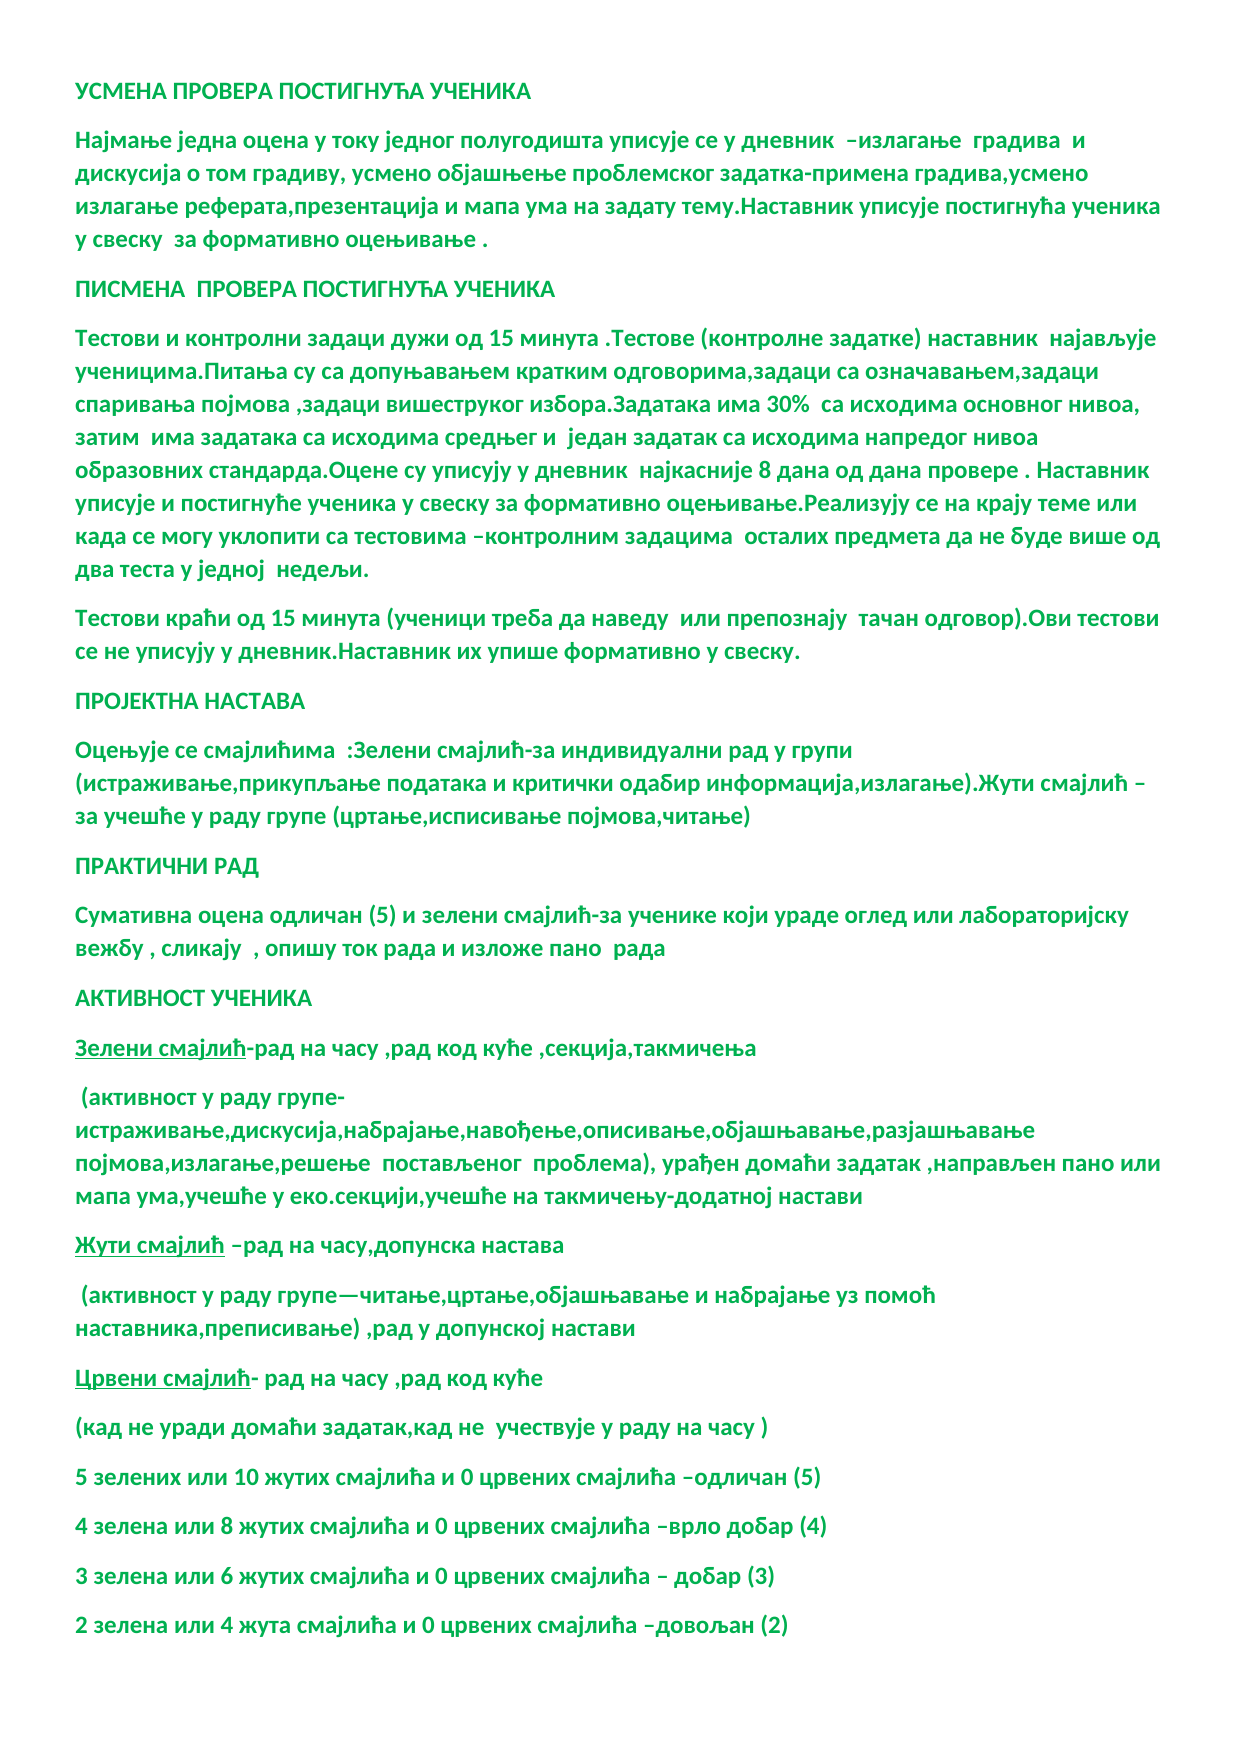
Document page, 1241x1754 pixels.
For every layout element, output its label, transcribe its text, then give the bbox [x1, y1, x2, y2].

text 4 зелена или 8 жутих смајлића и 0 црвених смајлића –врло добар (4) [75, 1510, 1165, 1541]
text ПРОЈЕКТНА НАСТАВА [75, 685, 1165, 716]
text (активност у раду групе- истраживање,дискусија,набрајање,навођење,описивање,објашњавање,разјашњавање појмова,излагање,решење постављеног проблема), урађен домаћи задатак ,направљен пано или мапа ума,учешће у еко.секцији,учешће на такмичењу-додатној настави [75, 1081, 1165, 1211]
text Оцењује се смајлићима :Зелени смајлић-за индивидуални рад у групи (истраживање,прикупљање података и критички одабир информација,излагање).Жути смајлић –за учешће у раду групе (цртање,исписивање појмова,читање) [75, 734, 1165, 831]
text Тестови краћи од 15 минута (ученици треба да наведу или препознају тачан одговор).Ови тестови се не уписују у дневник.Наставник их упише формативно у свеску. [75, 602, 1165, 666]
text (активност у раду групе—читање,цртање,објашњавање и набрајање уз помоћ наставника,преписивање) ,рад у допунској настави [75, 1279, 1165, 1343]
text Најмање једна оцена у току једног полугодишта уписује се у дневник –излагање градива и дискусија о том градиву, усмено објашњење проблемског задатка-примена градива,усмено излагање реферата,презентација и мапа ума на задату тему.Наставник уписује постигнућа ученика у свеску за формативно оцењивање . [75, 124, 1165, 254]
text Сумативна оцена одличан (5) и зелени смајлић-за ученике који ураде оглед или лабораторијску вежбу , сликају , опишу ток рада и изложе пано рада [75, 899, 1165, 963]
text 3 зелена или 6 жутих смајлића и 0 црвених смајлића – добар (3) [75, 1560, 1165, 1591]
text 5 зелених или 10 жутих смајлића и 0 црвених смајлића –одличан (5) [75, 1461, 1165, 1491]
text 2 зелена или 4 жута смајлића и 0 црвених смајлића –довољан (2) [75, 1609, 1165, 1640]
text ПРАКТИЧНИ РАД [75, 850, 1165, 881]
text Црвени смајлић- рад на часу ,рад код куће [75, 1362, 1165, 1392]
text Зелени смајлић-рад на часу ,рад код куће ,секција,такмичења [75, 1032, 1165, 1062]
text ПИСМЕНА ПРОВЕРА ПОСТИГНУЋА УЧЕНИКА [75, 273, 1165, 303]
text Тестови и контролни задаци дужи од 15 минута .Тестове (контролне задатке) наставник најављује ученицима.Питања су са допуњавањем кратким одговорима,задаци са означавањем,задаци спаривања појмова ,задаци вишеструког избора.Задатака има 30% са исходима основног нивоа, затим има задатака са исходима средњег и један задатак са исходима напредог нивоа образовних стандарда.Оцене су уписују у дневник најкасније 8 дана од дана провере . Наставник уписује и постигнуће ученика у свеску за формативно оцењивање.Реализују се на крају теме или када се могу уклопити са тестовима –контролним задацима осталих предмета да не буде више од два теста у једној недељи. [75, 322, 1165, 583]
text Жути смајлић –рад на часу,допунска настава [75, 1229, 1165, 1260]
text АКТИВНОСТ УЧЕНИКА [75, 982, 1165, 1013]
text (кад не уради домаћи задатак,кад не учествује у раду на часу ) [75, 1411, 1165, 1442]
text УСМЕНА ПРОВЕРА ПОСТИГНУЋА УЧЕНИКА [75, 75, 1165, 106]
